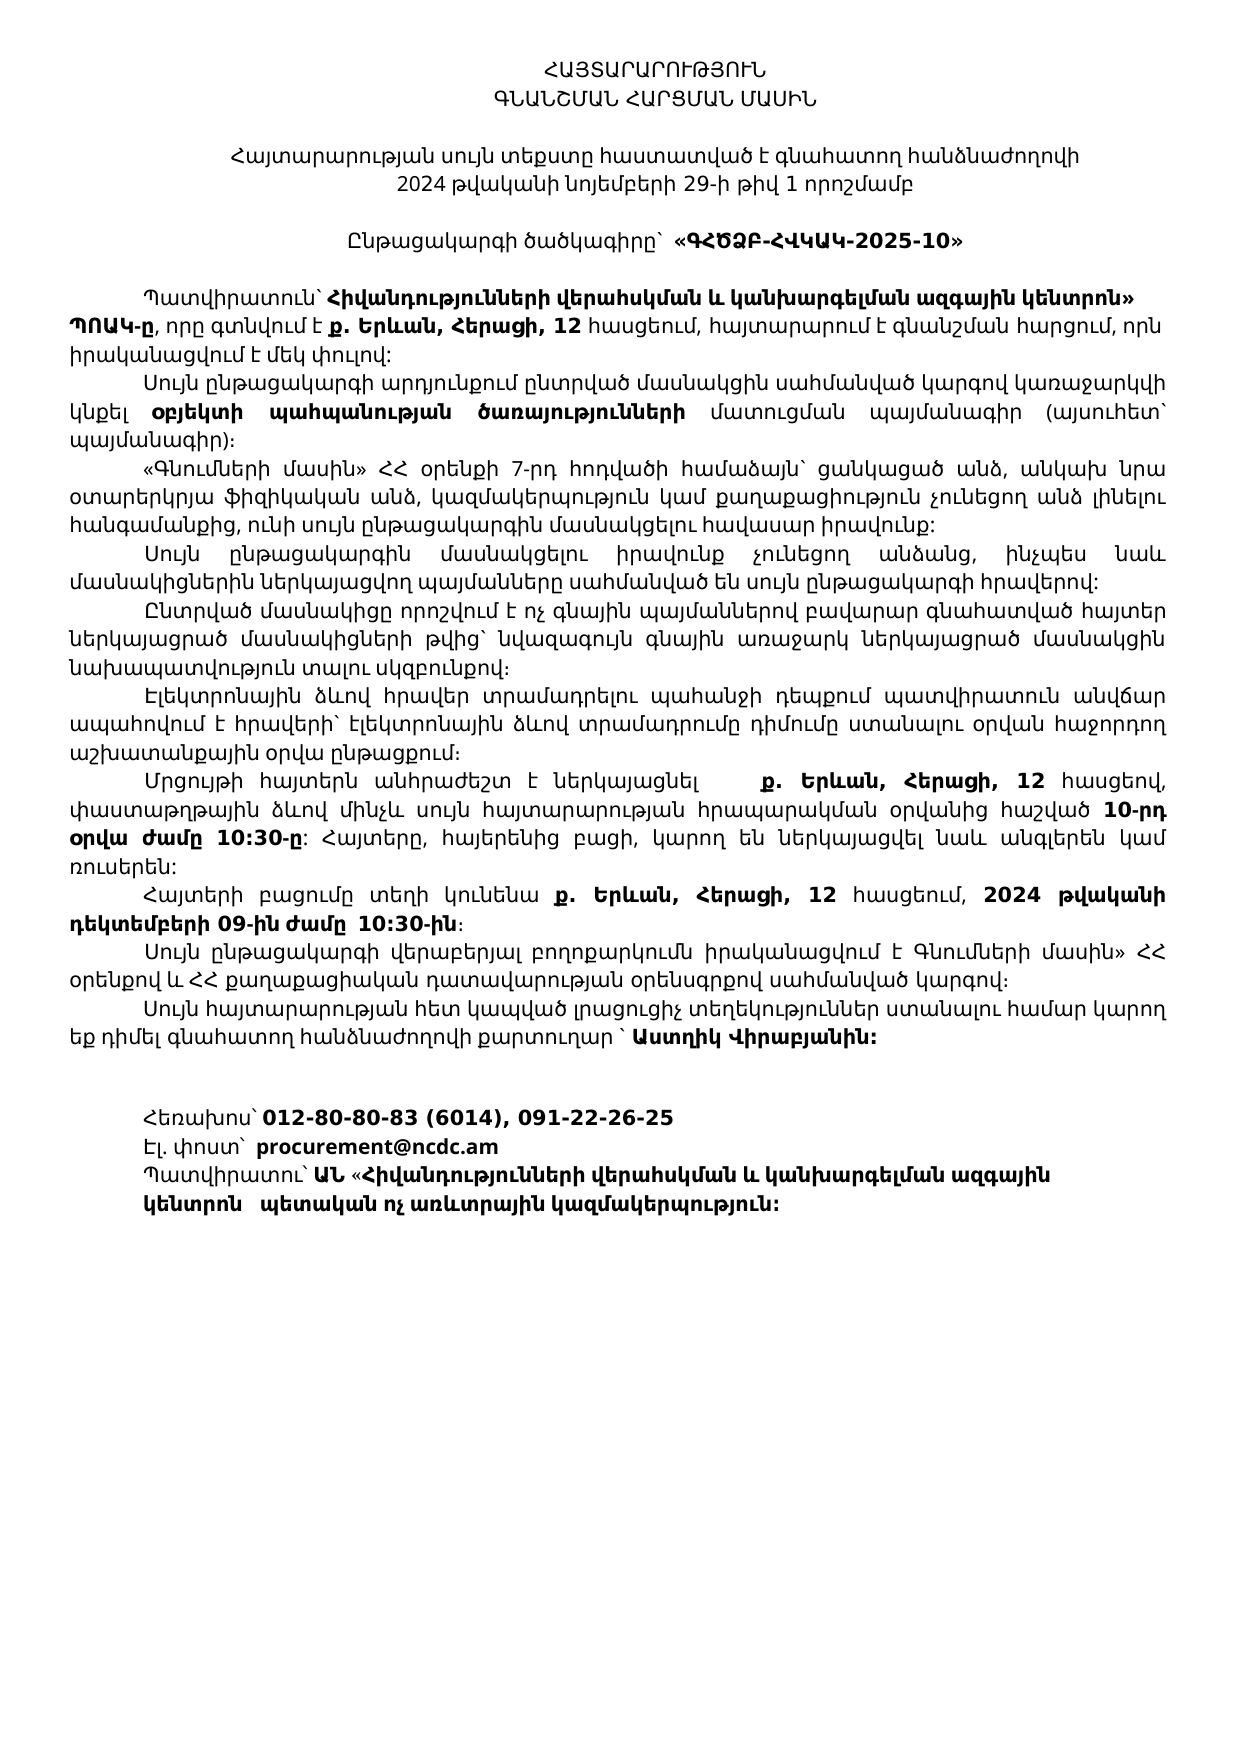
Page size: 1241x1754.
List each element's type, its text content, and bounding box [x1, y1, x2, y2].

text Սույն ընթացակարգի վերաբերյալ բողոքարկումն իրականացվում է Գնումների մասին» ՀՀ օրենքով և ՀՀ քաղաքացիական դատավարության օրենսգրքով սահմանված կարգով։ [69, 937, 1167, 994]
text Մրցույթի հայտերն անհրաժեշտ է ներկայացնել ք. Երևան, Հերացի, 12 հասցեով, փաստաթղթային ձևով մինչև սույն հայտարարության հրապարակման օրվանից հաշված 10-րդ օրվա ժամը 10:30-ը: Հայտերը, հայերենից բացի, կարող են ներկայացվել նաև անգլերեն կամ ռուսերեն: [69, 766, 1167, 880]
text Հայտարարության սույն տեքստը հաստատված է գնահատող հանձնաժողովի [69, 141, 1167, 169]
text Հայտերի բացումը տեղի կունենա ք. Երևան, Հերացի, 12 հասցեում, 2024 թվականի դեկտեմբերի 09-ին ժամը 10:30-ին։ [69, 880, 1167, 937]
text Սույն հայտարարության հետ կապված լրացուցիչ տեղեկություններ ստանալու համար կարող եք դիմել գնահատող հանձնաժողովի քարտուղար ` Աստղիկ Վիրաբյանին: [69, 994, 1167, 1079]
text «Գնումների մասին» ՀՀ օրենքի 7-րդ հոդվածի համաձայն` ցանկացած անձ, անկախ նրա օտարերկրյա ֆիզիկական անձ, կազմակերպություն կամ քաղաքացիություն չունեցող անձ լինելու հանգամանքից, ունի սույն ընթացակարգին մասնակցելու հավասար իրավունք: [69, 454, 1167, 539]
text Հեռախոս՝ 012-80-80-83 (6014), 091-22-26-25 [143, 1103, 1167, 1132]
text Էլեկտրոնային ձևով հրավեր տրամադրելու պահանջի դեպքում պատվիրատուն անվճար ապահովում է հրավերի` էլեկտրոնային ձևով տրամադրումը դիմումը ստանալու օրվան հաջորդող աշխատանքային օրվա ընթացքում։ [69, 681, 1167, 766]
text Սույն ընթացակարգի արդյունքում ընտրված մասնակցին սահմանված կարգով կառաջարկվի կնքել օբյեկտի պահպանության ծառայությունների մատուցման պայմանագիր (այսուհետ` պայմանագիր)։ [69, 368, 1167, 454]
text Ընթացակարգի ծածկագիրը` «ԳՀԾՁԲ-ՀՎԿԱԿ-2025-10» [69, 226, 1167, 254]
text Էլ. փոստ՝ procurement@ncdc.am [143, 1132, 1167, 1160]
text 2024 թվականի նոյեմբերի 29-ի թիվ 1 որոշմամբ [69, 169, 1167, 198]
text Պատվիրատու՝ ԱՆ Հիվանդությունների վերահսկման և կանխարգելման ազգային կենտրոն պետական ոչ առևտրային կազմակերպություն։ [143, 1160, 1167, 1217]
text Ընտրված մասնակիցը որոշվում է ոչ գնային պայմաններով բավարար գնահատված հայտեր ներկայացրած մասնակիցների թվից` նվազագույն գնային առաջարկ ներկայացրած մասնակցին նախապատվություն տալու սկզբունքով։ [69, 596, 1167, 681]
text Պատվիրատուն` Հիվանդությունների վերահսկման և կանխարգելման ազգային կենտրոն» ՊՈԱԿ-ը, որը գտնվում է ք. Երևան, Հերացի, 12 հասցեում, հայտարարում է գնանշման հարցում, որն իրականացվում է մեկ փուլով: [69, 283, 1167, 368]
text ՀԱՅՏԱՐԱՐՈՒԹՅՈՒՆ [69, 56, 1167, 84]
text Սույն ընթացակարգին մասնակցելու իրավունք չունեցող անձանց, ինչպես նաև մասնակիցներին ներկայացվող պայմանները սահմանված են սույն ընթացակարգի հրավերով: [69, 539, 1167, 596]
text ԳՆԱՆՇՄԱՆ ՀԱՐՑՄԱՆ ՄԱՍԻՆ [69, 84, 1167, 112]
